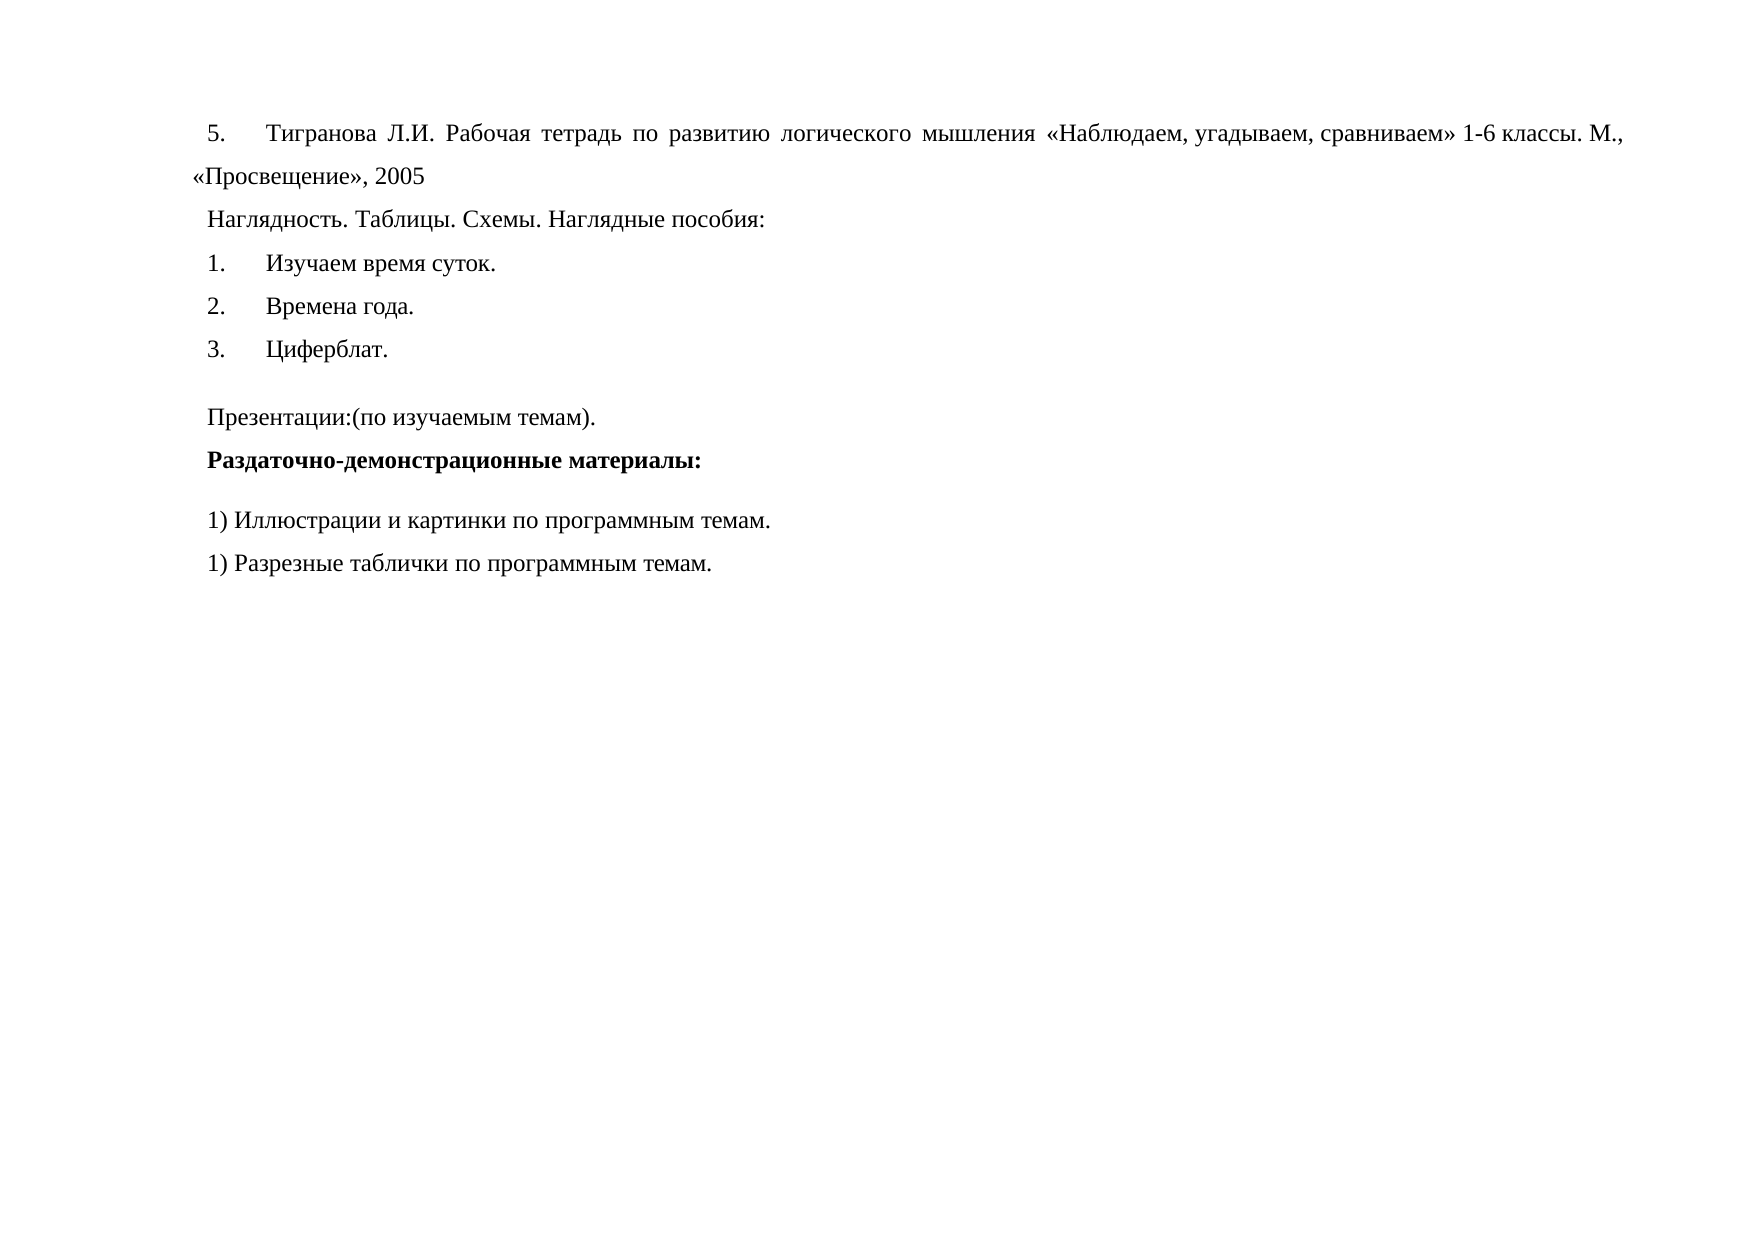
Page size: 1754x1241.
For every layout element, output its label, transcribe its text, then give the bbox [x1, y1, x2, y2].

text 1) Разрезные таблички по программным темам. [192, 548, 1665, 577]
text 1) Иллюстрации и картинки по программным темам. [192, 505, 1665, 534]
subtitle Презентации:(по изучаемым темам). [192, 402, 1665, 431]
list Циферблат. [192, 334, 1665, 363]
list Тигранова Л.И. Рабочая тетрадь по развитию логического мышления «Наблюдаем, угадываем, сравниваем» 1-6 классы. М., «Просвещение», 2005 [192, 118, 1651, 190]
list Изучаем время суток. [192, 248, 1665, 276]
list Времена года. [192, 291, 1665, 319]
subtitle Наглядность. Таблицы. Схемы. Наглядные пособия: [192, 204, 1159, 233]
text Раздаточно-демонстрационные материалы: [192, 445, 1665, 474]
